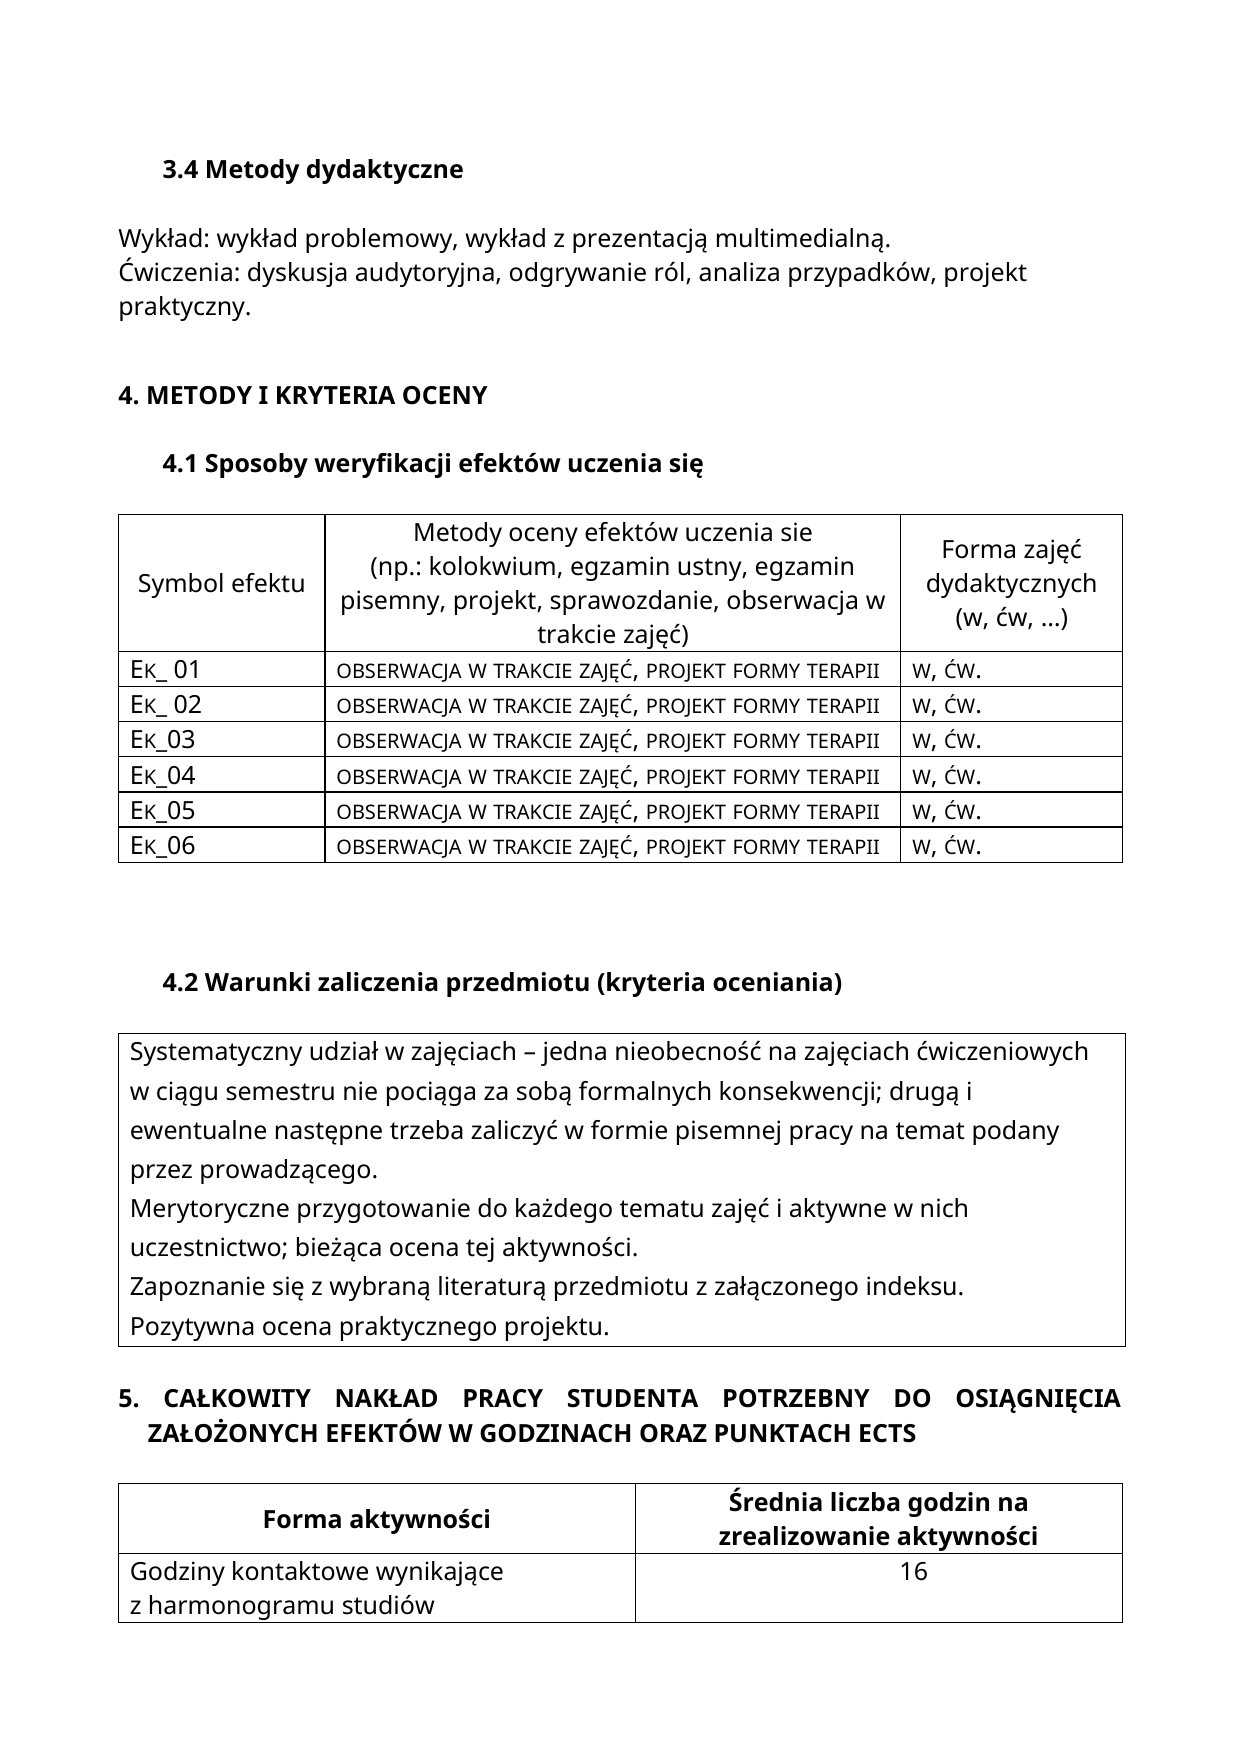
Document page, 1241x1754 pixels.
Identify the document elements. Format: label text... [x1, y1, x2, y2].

table_cell obserwacja w trakcie zajęć, projekt formy terapii [326, 793, 900, 826]
table_cell obserwacja w trakcie zajęć, projekt formy terapii [326, 757, 900, 791]
table_header Forma aktywności [119, 1484, 635, 1552]
table_cell obserwacja w trakcie zajęć, projekt formy terapii [326, 652, 900, 686]
table_cell Ek_03 [119, 722, 324, 756]
text 4.2 Warunki zaliczenia przedmiotu (kryteria oceniania) [162, 965, 1122, 999]
table_cell w, ćw. [901, 793, 1122, 826]
table_cell obserwacja w trakcie zajęć, projekt formy terapii [326, 687, 900, 721]
table_header Średnia liczba godzin na zrealizowanie aktywności [636, 1484, 1122, 1552]
table_header Systematyczny udział w zajęciach – jedna nieobecność na zajęciach ćwiczeniowych w ciągu semestru nie pociąga za sobą formalnych konsekwencji; drugą i ewentualne następne trzeba zaliczyć w formie pisemnej pracy na temat podany przez prowadzącego. Merytoryczne przygotowanie do każdego tematu zajęć i aktywne w nich uczestnictwo; bieżąca ocena tej aktywności. Zapoznanie się z wybraną literaturą przedmiotu z załączonego indeksu. Pozytywna ocena praktycznego projektu. [119, 1034, 1125, 1346]
text Ćwiczenia: dyskusja audytoryjna, odgrywanie ról, analiza przypadków, projekt praktyczny. [118, 254, 1122, 322]
table_cell w, ćw. [901, 757, 1122, 791]
table_cell 16 [636, 1554, 1122, 1622]
table_cell Ek_05 [119, 793, 324, 826]
table_cell w, ćw. [901, 687, 1122, 721]
table_cell Ek_04 [119, 757, 324, 791]
table_cell w, ćw. [901, 652, 1122, 686]
table_cell w, ćw. [901, 722, 1122, 756]
table_cell w, ćw. [901, 828, 1122, 862]
table_cell Ek_ 01 [119, 652, 324, 686]
text 4. METODY I KRYTERIA OCENY [118, 377, 1122, 411]
table_cell obserwacja w trakcie zajęć, projekt formy terapii [326, 722, 900, 756]
table_cell obserwacja w trakcie zajęć, projekt formy terapii [326, 828, 900, 862]
table_cell Godziny kontaktowe wynikające z harmonogramu studiów [119, 1554, 635, 1622]
table_header Symbol efektu [119, 515, 324, 651]
text 5. CAŁKOWITY NAKŁAD PRACY STUDENTA POTRZEBNY DO OSIĄGNIĘCIA ZAŁOŻONYCH EFEKTÓW W GODZINACH ORAZ PUNKTACH ECTS [118, 1381, 1122, 1449]
table_cell Ek_ 02 [119, 687, 324, 721]
text Wykład: wykład problemowy, wykład z prezentacją multimedialną. [118, 220, 1122, 254]
table_cell Ek_06 [119, 828, 324, 862]
table_header Forma zajęć dydaktycznych (w, ćw, …) [901, 515, 1122, 651]
table_header Metody oceny efektów uczenia sie (np.: kolokwium, egzamin ustny, egzamin pisemny, projekt, sprawozdanie, obserwacja w trakcie zajęć) [326, 515, 900, 651]
text 3.4 Metody dydaktyczne [162, 152, 1122, 186]
text 4.1 Sposoby weryfikacji efektów uczenia się [162, 446, 1122, 479]
